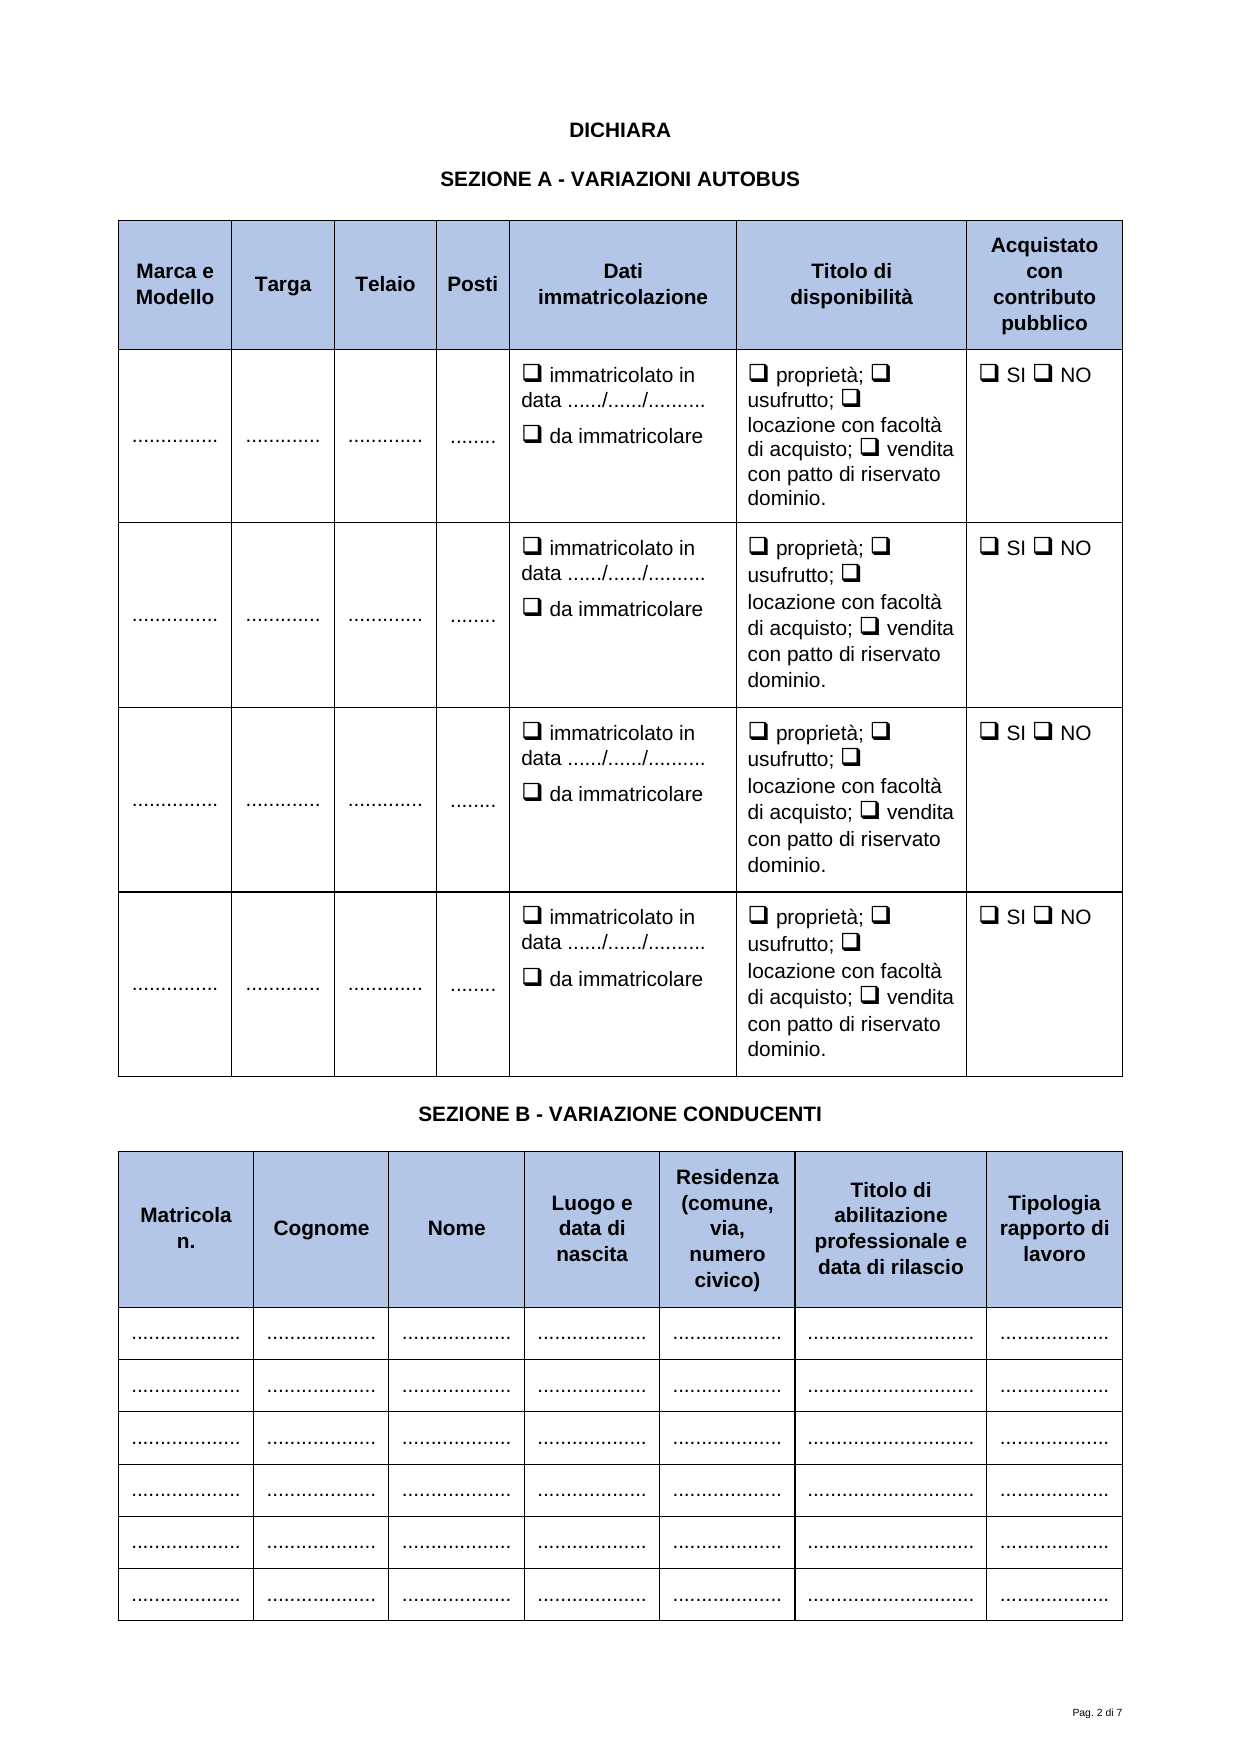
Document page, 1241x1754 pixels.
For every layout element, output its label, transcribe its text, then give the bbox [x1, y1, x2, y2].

table_cell ................... [119, 1569, 253, 1620]
table_cell ................... [660, 1308, 794, 1359]
table_header Cognome [254, 1152, 388, 1307]
table_cell ............. [335, 893, 436, 1076]
table_cell ............. [335, 708, 436, 891]
table_cell ............... [119, 708, 231, 891]
table_header Titolo di disponibilità [737, 221, 966, 349]
table_cell ................... [660, 1517, 794, 1568]
table_cell ................... [987, 1569, 1122, 1620]
table_cell ........ [437, 893, 509, 1076]
table_cell ................... [525, 1517, 659, 1568]
table_header Posti [437, 221, 509, 349]
table_cell ............................. [796, 1360, 986, 1411]
table_cell immatricolato in data ....../....../.......... da immatricolare [510, 708, 736, 891]
table_cell SI NO [967, 350, 1122, 522]
table_cell ............................. [796, 1308, 986, 1359]
text DICHIARA [118, 118, 1122, 142]
table_cell ............................. [796, 1517, 986, 1568]
table_cell ............. [232, 893, 334, 1076]
table_cell ........ [437, 350, 509, 522]
table_cell ............... [119, 350, 231, 522]
table_cell ............... [119, 893, 231, 1076]
table_cell ................... [987, 1465, 1122, 1516]
table_cell ................... [660, 1569, 794, 1620]
table_cell ............. [335, 523, 436, 707]
table_cell ................... [525, 1360, 659, 1411]
table_cell proprietà; usufrutto; locazione con facoltà di acquisto; vendita con patto di riservato dominio. [737, 708, 966, 891]
table_header Nome [389, 1152, 524, 1307]
table_cell ................... [987, 1517, 1122, 1568]
table_cell ................... [987, 1360, 1122, 1411]
table_header Matricola n. [119, 1152, 253, 1307]
table_cell ................... [525, 1412, 659, 1463]
table_cell ................... [389, 1569, 524, 1620]
table_cell proprietà; usufrutto; locazione con facoltà di acquisto; vendita con patto di riservato dominio. [737, 893, 966, 1076]
table_cell ................... [389, 1412, 524, 1463]
table_cell ............................. [796, 1412, 986, 1463]
table_cell ................... [119, 1465, 253, 1516]
table_cell ................... [660, 1465, 794, 1516]
table_cell ................... [119, 1308, 253, 1359]
table_cell ................... [389, 1308, 524, 1359]
text SEZIONE A - VARIAZIONI AUTOBUS [118, 167, 1122, 191]
table_header Dati immatricolazione [510, 221, 736, 349]
table_cell ................... [389, 1360, 524, 1411]
table_header Targa [232, 221, 334, 349]
table_header Acquistato con contributo pubblico [967, 221, 1122, 349]
table_header Marca e Modello [119, 221, 231, 349]
table_cell proprietà; usufrutto; locazione con facoltà di acquisto; vendita con patto di riservato dominio. [737, 523, 966, 707]
table_cell ................... [660, 1360, 794, 1411]
table_cell ................... [254, 1308, 388, 1359]
table_cell proprietà; usufrutto; locazione con facoltà di acquisto; vendita con patto di riservato dominio. [737, 350, 966, 522]
table_cell ................... [987, 1308, 1122, 1359]
table_cell ............... [119, 523, 231, 707]
table_header Residenza (comune, via, numero civico) [660, 1152, 794, 1307]
table_header Telaio [335, 221, 436, 349]
table_cell ............. [232, 708, 334, 891]
table_cell ................... [525, 1308, 659, 1359]
table_cell ........ [437, 523, 509, 707]
table_cell SI NO [967, 708, 1122, 891]
table_cell immatricolato in data ....../....../.......... da immatricolare [510, 893, 736, 1076]
table_cell ................... [254, 1569, 388, 1620]
table_cell ........ [437, 708, 509, 891]
table_cell ................... [389, 1465, 524, 1516]
table_cell ................... [119, 1517, 253, 1568]
table_cell ................... [119, 1360, 253, 1411]
table_cell ................... [389, 1517, 524, 1568]
table_cell immatricolato in data ....../....../.......... da immatricolare [510, 523, 736, 707]
table_cell ............. [335, 350, 436, 522]
table_cell ............. [232, 523, 334, 707]
table_cell ............................. [796, 1465, 986, 1516]
table_cell ................... [119, 1412, 253, 1463]
table_cell ............................. [796, 1569, 986, 1620]
table_header Tipologia rapporto di lavoro [987, 1152, 1122, 1307]
table_cell immatricolato in data ....../....../.......... da immatricolare [510, 350, 736, 522]
table_cell ................... [987, 1412, 1122, 1463]
table_header Titolo di abilitazione professionale e data di rilascio [796, 1152, 986, 1307]
table_header Luogo e data di nascita [525, 1152, 659, 1307]
table_cell ................... [660, 1412, 794, 1463]
text SEZIONE B - VARIAZIONE CONDUCENTI [118, 1102, 1122, 1126]
table_cell SI NO [967, 893, 1122, 1076]
table_cell SI NO [967, 523, 1122, 707]
table_cell ................... [254, 1517, 388, 1568]
table_cell ................... [254, 1412, 388, 1463]
table_cell ................... [525, 1569, 659, 1620]
table_cell ................... [254, 1465, 388, 1516]
table_cell ............. [232, 350, 334, 522]
table_cell ................... [254, 1360, 388, 1411]
table_cell ................... [525, 1465, 659, 1516]
